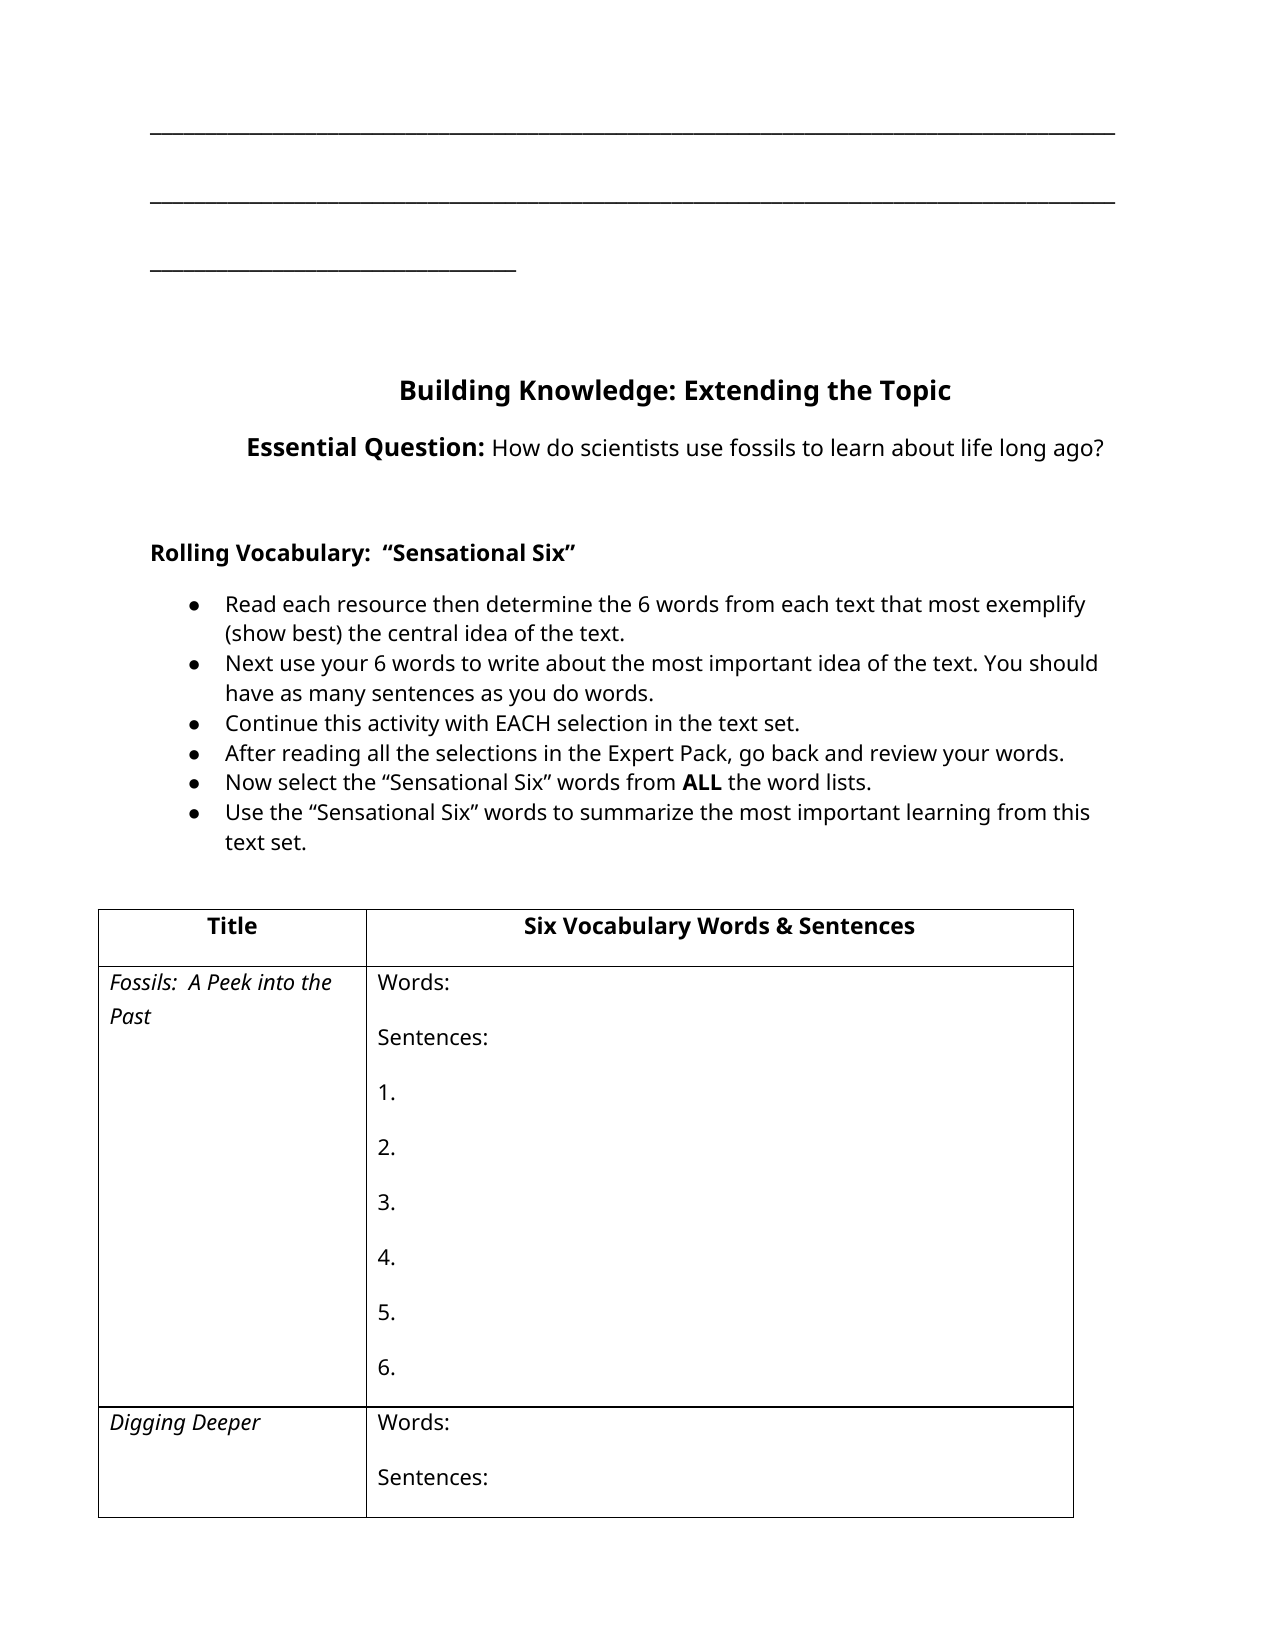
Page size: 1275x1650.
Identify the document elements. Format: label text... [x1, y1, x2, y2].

text Rolling Vocabulary: “Sensational Six” [150, 537, 1125, 568]
text Essential Question: How do scientists use fossils to learn about life long ago? [150, 429, 1200, 464]
table_cell Digging Deeper [99, 1408, 366, 1517]
table_header Six Vocabulary Words & Sentences [367, 910, 1073, 966]
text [150, 105, 1125, 275]
list Next use your 6 words to write about the most important idea of the text. You should have as many sentences as you do words. [187, 648, 1125, 708]
list After reading all the selections in the Expert Pack, go back and review your words. [187, 738, 1125, 767]
list Read each resource then determine the 6 words from each text that most exemplify (show best) the central idea of the text. [187, 589, 1125, 648]
list Now select the “Sensational Six” words from ALL the word lists. [187, 767, 1125, 797]
list Continue this activity with EACH selection in the text set. [187, 708, 1125, 738]
table_cell Words: Sentences: 1. 2. 3. 4. 5. 6. [367, 967, 1073, 1406]
text Building Knowledge: Extending the Topic [150, 372, 1200, 409]
table_header Title [99, 910, 366, 966]
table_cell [367, 1408, 1073, 1517]
table_cell Fossils: A Peek into the Past [99, 967, 366, 1406]
list Use the “Sensational Six” words to summarize the most important learning from this text set. [187, 797, 1125, 857]
